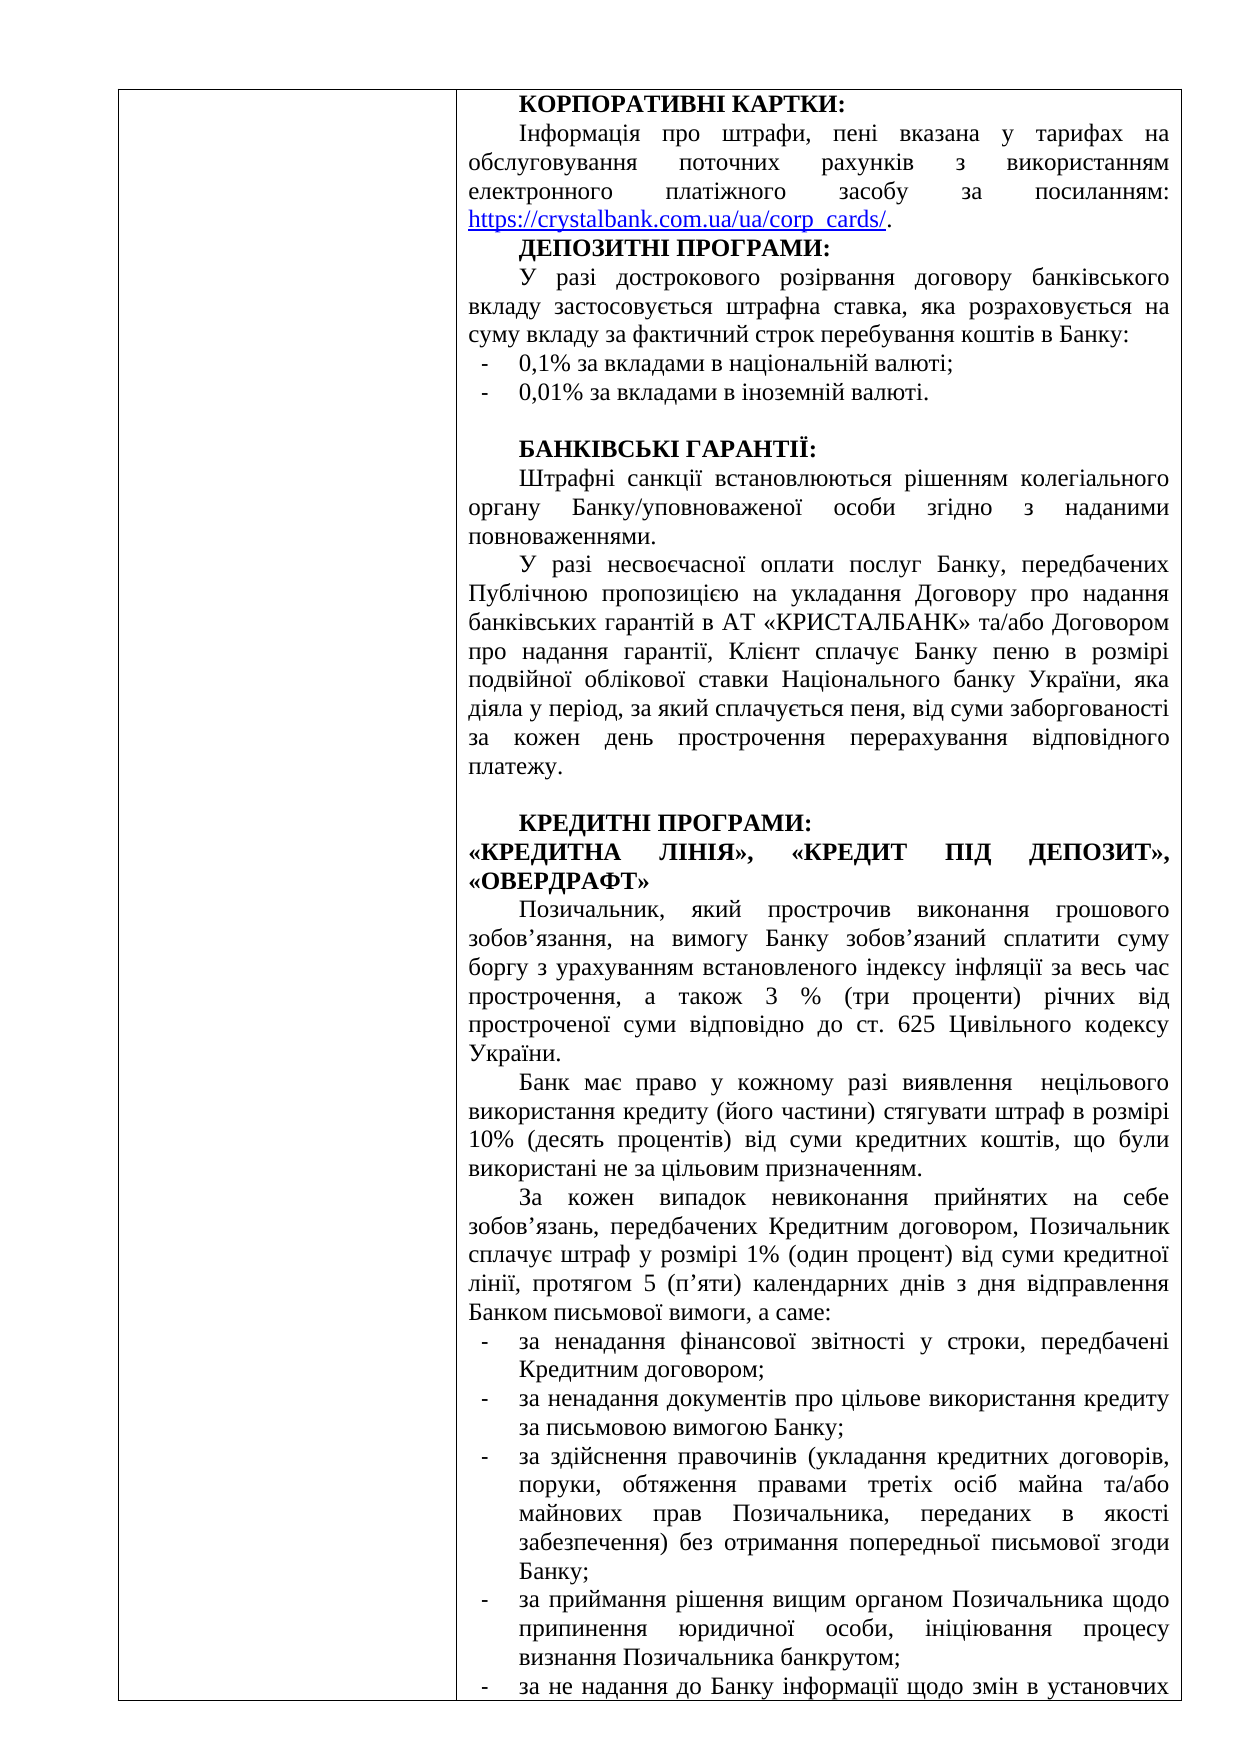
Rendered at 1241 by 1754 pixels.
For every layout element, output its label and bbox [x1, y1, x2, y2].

table_cell [457, 90, 1181, 1699]
table_cell [119, 90, 456, 1699]
